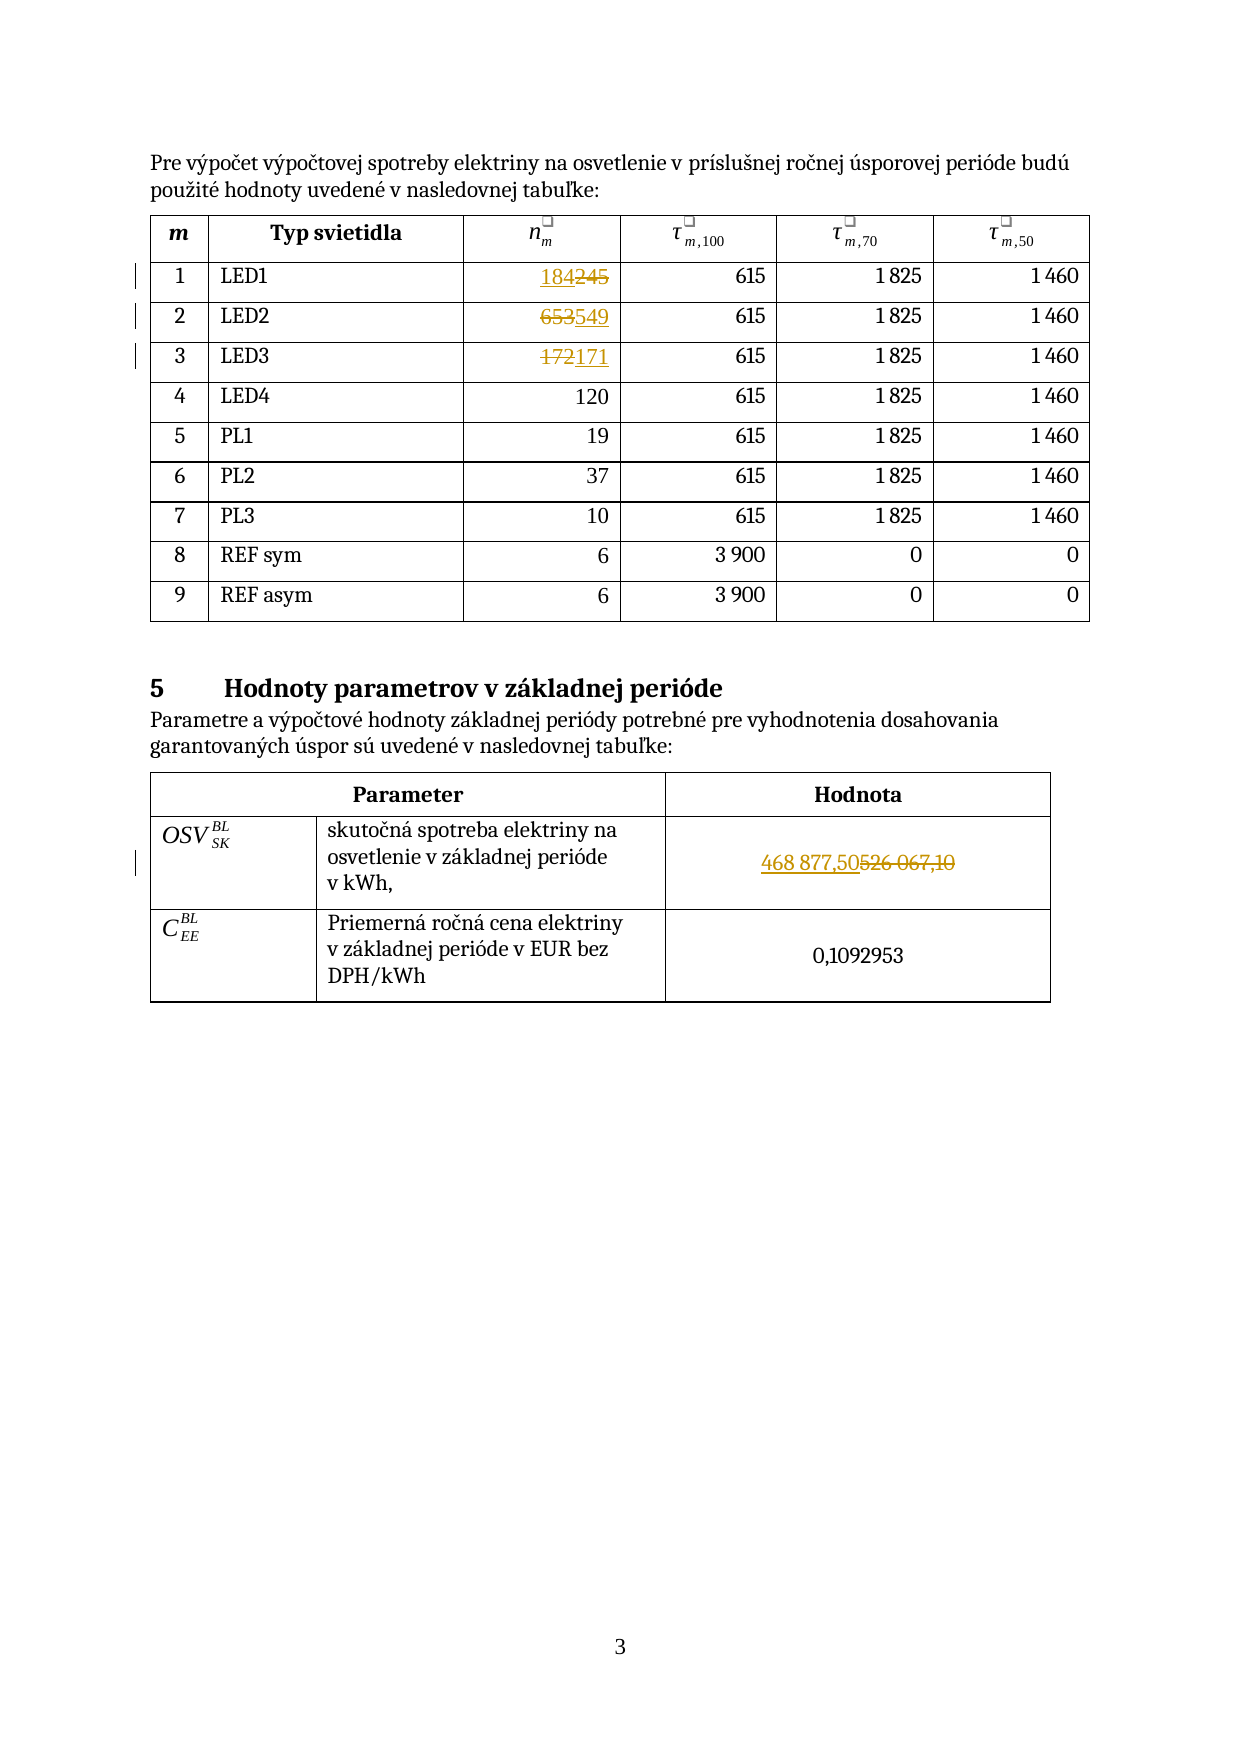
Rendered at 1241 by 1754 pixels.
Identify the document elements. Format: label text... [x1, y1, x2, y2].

table_cell [151, 910, 316, 1001]
table_cell 1 460 [934, 263, 1089, 302]
table_cell 615 [621, 383, 776, 422]
table_cell 2 [151, 303, 208, 342]
table_cell PL1 [209, 423, 463, 461]
table_cell 615 [621, 343, 776, 382]
table_cell 1 460 [934, 383, 1089, 422]
table_cell 1 825 [777, 503, 933, 541]
table_header [934, 216, 1089, 262]
table_header [464, 216, 620, 262]
table_cell PL2 [209, 463, 463, 501]
table_cell 37 [464, 463, 620, 501]
table_cell 0 [777, 582, 933, 621]
table_cell 1 460 [934, 303, 1089, 342]
table_cell 19 [464, 423, 620, 461]
table_cell LED1 [209, 263, 463, 302]
table_cell Priemerná ročná cena elektriny v základnej perióde v EUR bez DPH/kWh [317, 910, 665, 1001]
table_cell 1 825 [777, 383, 933, 422]
table_cell 1 825 [777, 463, 933, 501]
table_cell 1 825 [777, 423, 933, 461]
table_cell LED4 [209, 383, 463, 422]
table_cell 1 825 [777, 263, 933, 302]
table_header Typ svietidla [209, 216, 463, 262]
table_cell REF asym [209, 582, 463, 621]
table_cell 1 460 [934, 343, 1089, 382]
table_header [621, 216, 776, 262]
table_cell 615 [621, 303, 776, 342]
table_cell [464, 303, 620, 342]
table_cell 5 [151, 423, 208, 461]
table_cell 6 [151, 463, 208, 501]
table_cell 1 460 [934, 423, 1089, 461]
table_cell [666, 817, 1050, 909]
table_header Parameter [151, 773, 665, 816]
table_cell LED3 [209, 343, 463, 382]
table_cell 1 460 [934, 503, 1089, 541]
table_header m [151, 216, 208, 262]
table_cell 615 [621, 423, 776, 461]
table_cell 3 900 [621, 542, 776, 581]
text Pre výpočet výpočtovej spotreby elektriny na osvetlenie v príslušnej ročnej úsporovej perióde budú použité hodnoty uvedené v nasledovnej tabuľke: [150, 150, 1090, 203]
table_cell skutočná spotreba elektriny na osvetlenie v základnej perióde v kWh, [317, 817, 665, 909]
subtitle Hodnoty parametrov v základnej perióde [150, 673, 1090, 704]
table_cell 4 [151, 383, 208, 422]
table_cell 3 900 [621, 582, 776, 621]
table_cell 0 [934, 582, 1089, 621]
table_cell 615 [621, 503, 776, 541]
table_cell 1 825 [777, 343, 933, 382]
table_cell 615 [621, 463, 776, 501]
table_cell 6 [464, 582, 620, 621]
table_cell 0 [934, 542, 1089, 581]
table_cell 7 [151, 503, 208, 541]
table_cell 615 [621, 263, 776, 302]
table_cell 1 460 [934, 463, 1089, 501]
table_cell 8 [151, 542, 208, 581]
table_cell [151, 817, 316, 909]
table_cell PL3 [209, 503, 463, 541]
table_cell 1 [151, 263, 208, 302]
table_header [777, 216, 933, 262]
table_cell LED2 [209, 303, 463, 342]
table_cell 120 [464, 383, 620, 422]
table_cell [464, 343, 620, 382]
table_cell 0 [777, 542, 933, 581]
table_cell 9 [151, 582, 208, 621]
text Parametre a výpočtové hodnoty základnej periódy potrebné pre vyhodnotenia dosahovania garantovaných úspor sú uvedené v nasledovnej tabuľke: [150, 707, 1090, 760]
table_cell 3 [151, 343, 208, 382]
table_cell 6 [464, 542, 620, 581]
table_cell 0,1092953 [666, 910, 1050, 1001]
table_header Hodnota [666, 773, 1050, 816]
table_cell 10 [464, 503, 620, 541]
table_cell [464, 263, 620, 302]
table_cell 1 825 [777, 303, 933, 342]
table_cell REF sym [209, 542, 463, 581]
